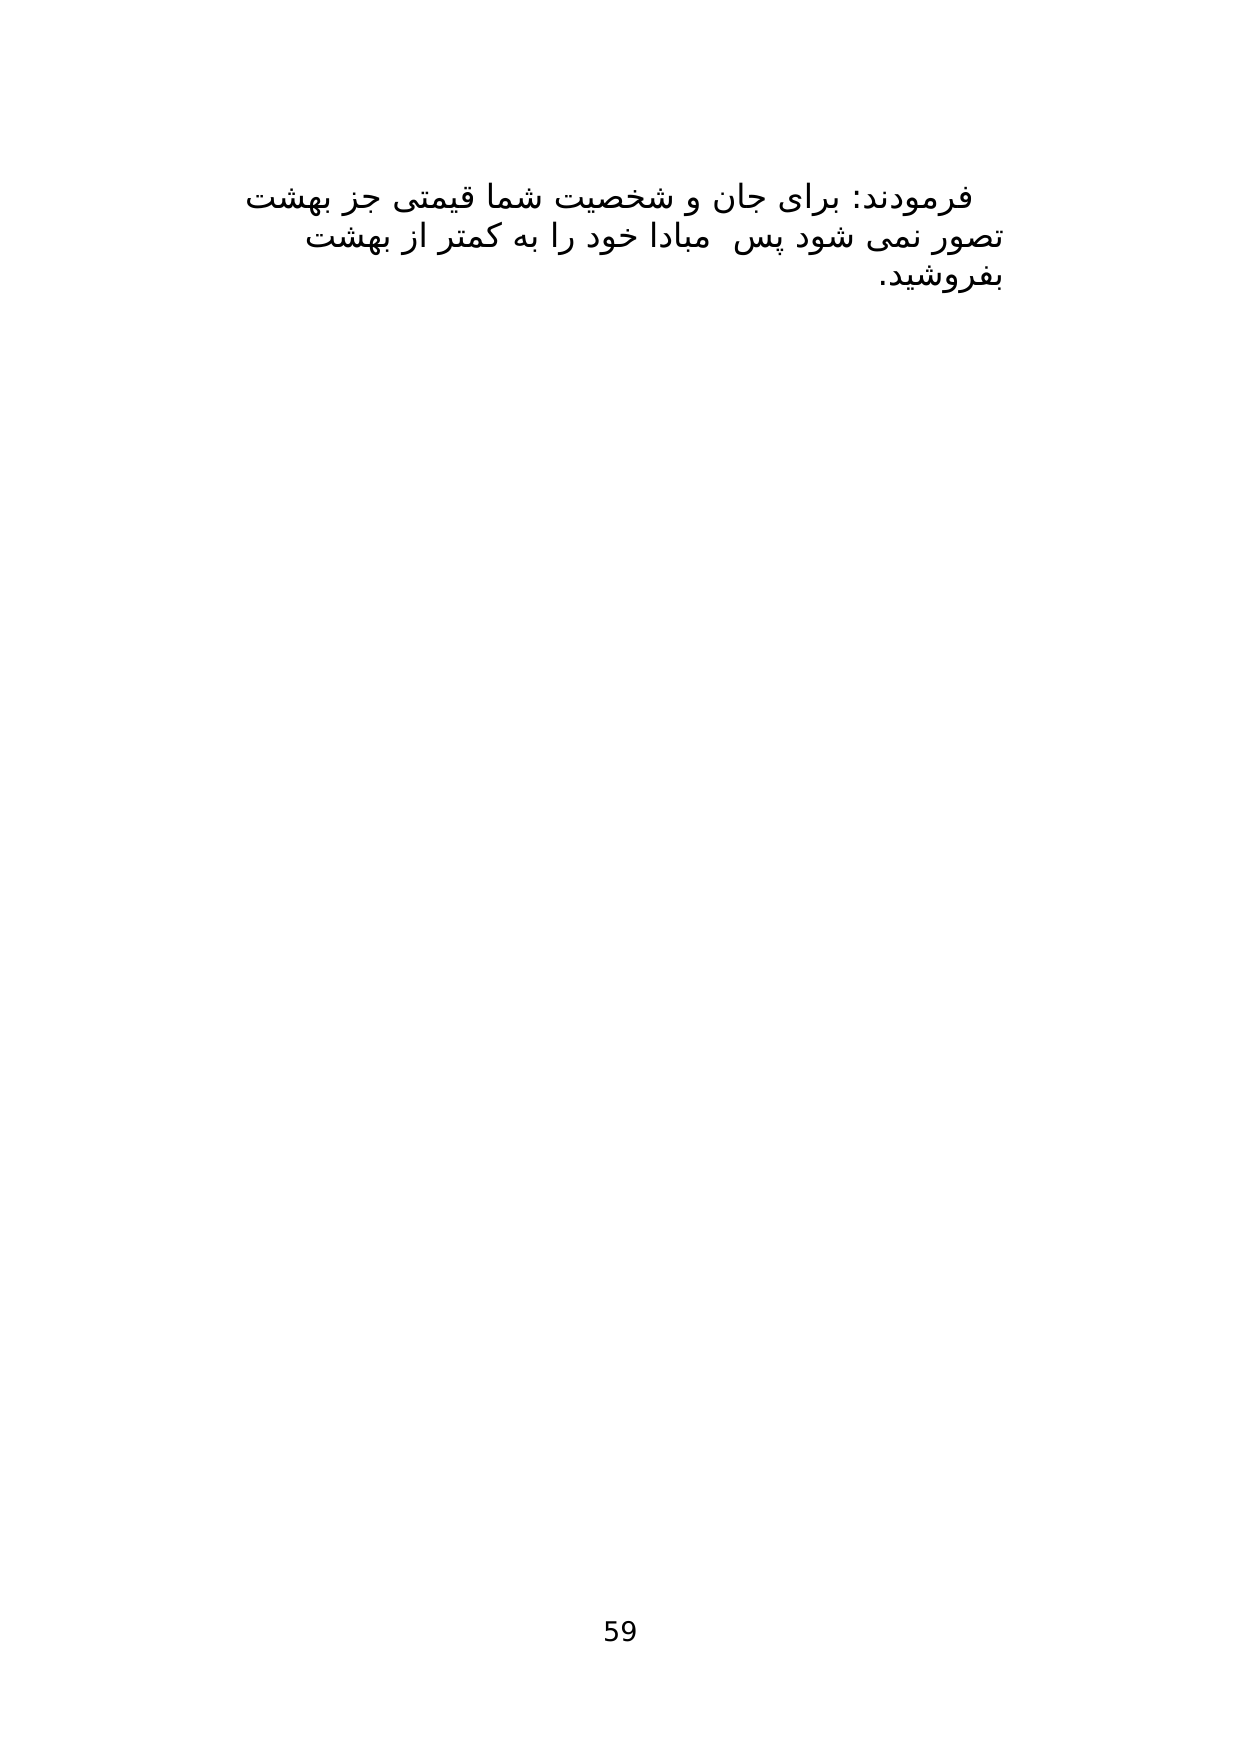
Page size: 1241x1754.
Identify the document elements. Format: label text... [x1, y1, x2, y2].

text فرمودند: براى جان و شخصيت شما قيمتى جز بهشت تصور نمى شود پس ‍ مبادا خود را به كمتر از بهشت بفروشيد. [236, 177, 1004, 294]
